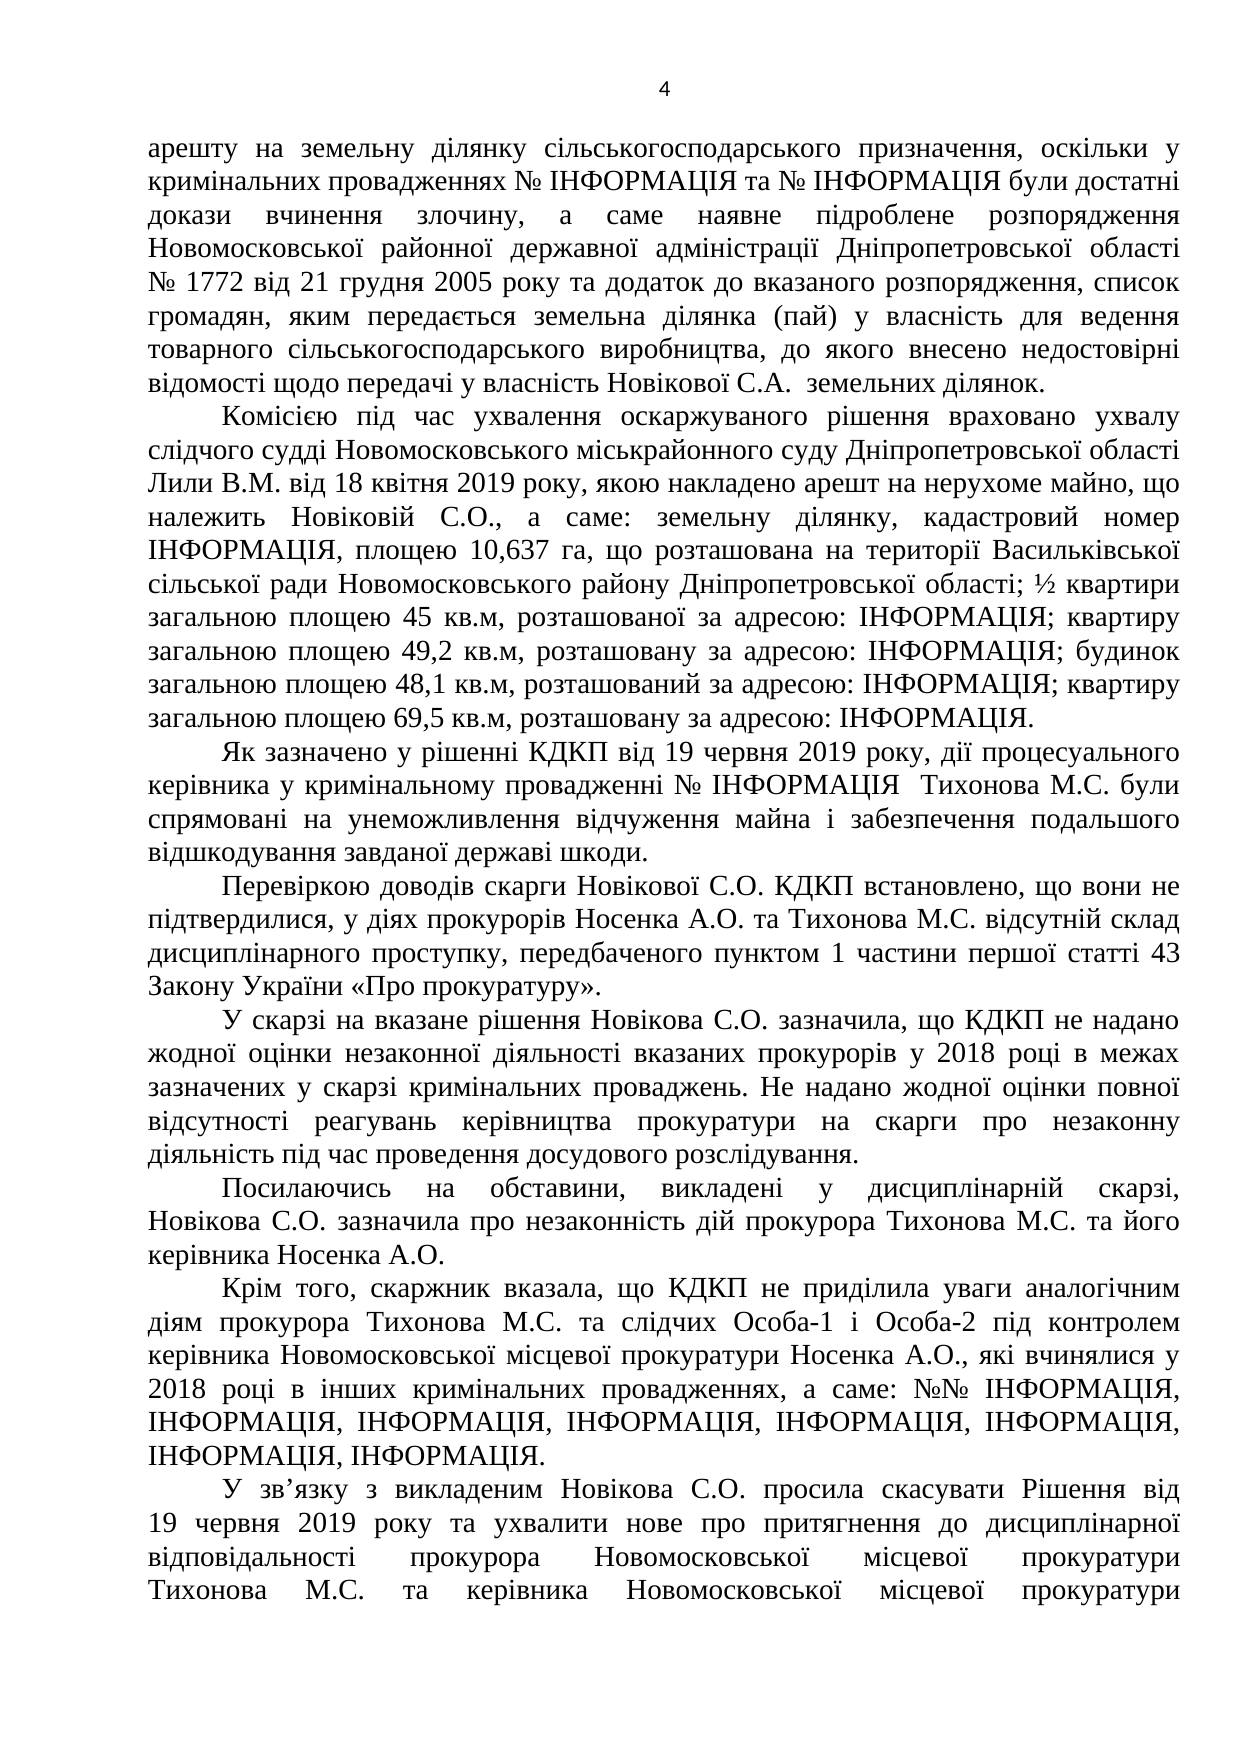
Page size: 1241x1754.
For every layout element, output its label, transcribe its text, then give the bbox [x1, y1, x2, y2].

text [148, 1472, 1181, 1606]
text У скарзі на вказане рішення Новікова С.О. зазначила, що КДКП не надано жодної оцінки незаконної діяльності вказаних прокурорів у 2018 році в межах зазначених у скарзі кримінальних проваджень. Не надано жодної оцінки повної відсутності реагувань керівництва прокуратури на скарги про незаконну діяльність під час проведення досудового розслідування. [148, 1002, 1181, 1170]
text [148, 130, 1181, 398]
text Крім того, скаржник вказала, що КДКП не приділила уваги аналогічним діям прокурора Тихонова М.С. та слідчих Особа-1 і Особа-2 під контролем керівника Новомосковської місцевої прокуратури Носенка А.О., які вчинялися у 2018 році в інших кримінальних провадженнях, а саме: №№ ІНФОРМАЦІЯ, ІНФОРМАЦІЯ, ІНФОРМАЦІЯ, ІНФОРМАЦІЯ, ІНФОРМАЦІЯ, ІНФОРМАЦІЯ, ІНФОРМАЦІЯ, ІНФОРМАЦІЯ. [148, 1270, 1181, 1472]
text Перевіркою доводів скарги Новікової С.О. КДКП встановлено, що вони не підтвердилися, у діях прокурорів Носенка А.О. та Тихонова М.С. відсутній склад дисциплінарного проступку, передбаченого пунктом 1 частини першої статті 43 Закону України «Про прокуратуру». [148, 868, 1181, 1002]
text Комісією під час ухвалення оскаржуваного рішення враховано ухвалу слідчого судді Новомосковського міськрайонного суду Дніпропетровської області Лили В.М. від 18 квітня 2019 року, якою накладено арешт на нерухоме майно, що належить Новіковій С.О., а саме: земельну ділянку, кадастровий номер ІНФОРМАЦІЯ, площею 10,637 га, що розташована на території Васильківської сільської ради Новомосковського району Дніпропетровської області; ½ квартири загальною площею 45 кв.м, розташованої за адресою: ІНФОРМАЦІЯ; квартиру загальною площею 49,2 кв.м, розташовану за адресою: ІНФОРМАЦІЯ; будинок загальною площею 48,1 кв.м, розташований за адресою: ІНФОРМАЦІЯ; квартиру загальною площею 69,5 кв.м, розташовану за адресою: ІНФОРМАЦІЯ. [148, 398, 1181, 734]
text Посилаючись на обставини, викладені у дисциплінарній скарзі, Новікова С.О. зазначила про незаконність дій прокурора Тихонова М.С. та його керівника Носенка А.О. [148, 1170, 1181, 1270]
text Як зазначено у рішенні КДКП від 19 червня 2019 року, дії процесуального керівника у кримінальному провадженні № ІНФОРМАЦІЯ Тихонова М.С. були спрямовані на унеможливлення відчуження майна і забезпечення подальшого відшкодування завданої державі шкоди. [148, 734, 1181, 868]
